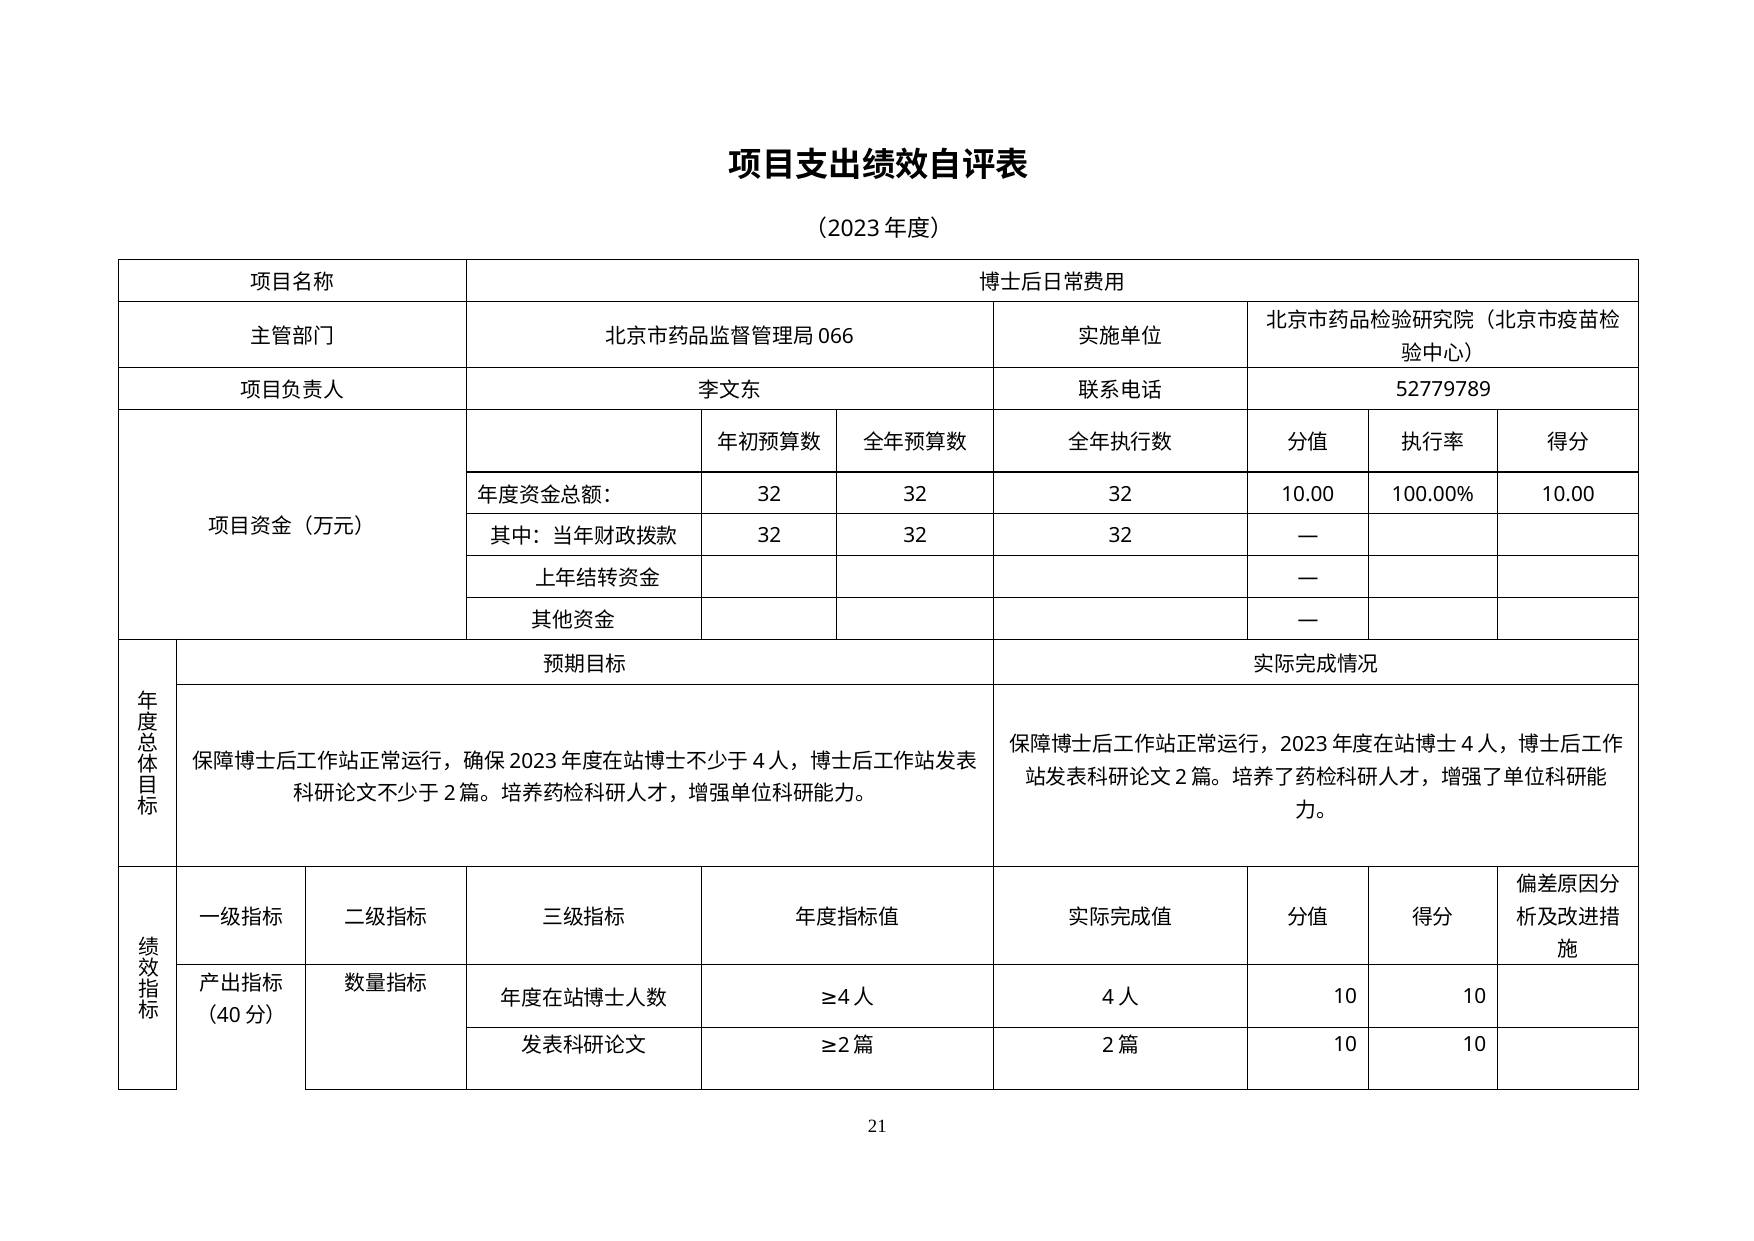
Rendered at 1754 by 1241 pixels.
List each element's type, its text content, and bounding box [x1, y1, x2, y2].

table_cell 保障博士后工作站正常运行，2023年度在站博士4人，博士后工作站发表科研论文2篇。培养了药检科研人才，增强了单位科研能力。 [994, 685, 1638, 866]
table_cell [1498, 598, 1638, 639]
table_cell 32 [702, 514, 836, 555]
table_cell 10 [1248, 1028, 1368, 1089]
table_cell 4人 [994, 965, 1247, 1027]
table_cell 一级指标 [177, 867, 305, 964]
table_cell 10 [1369, 1028, 1497, 1089]
table_cell 保障博士后工作站正常运行，确保2023年度在站博士不少于4人，博士后工作站发表科研论文不少于2篇。培养药检科研人才，增强单位科研能力。 [177, 685, 993, 866]
table_cell — [1248, 514, 1368, 555]
table_cell 年度总体目标 [119, 640, 176, 866]
table_cell 全年预算数 [837, 410, 993, 471]
table_cell [1369, 514, 1497, 555]
table_cell [994, 556, 1247, 597]
table_cell 偏差原因分析及改进措施 [1498, 867, 1638, 964]
table_cell 32 [837, 514, 993, 555]
table_cell 上年结转资金 [467, 556, 701, 597]
table_cell 52779789 [1248, 368, 1638, 409]
table_cell 年度指标值 [702, 867, 993, 964]
table_cell 项目负责人 [119, 368, 466, 409]
table_cell 其中：当年财政拨款 [467, 514, 701, 555]
table_cell [467, 410, 701, 471]
table_cell 产出指标 （40分） [177, 965, 305, 1089]
table_cell 李文东 [467, 368, 993, 409]
table_cell [837, 598, 993, 639]
table_cell 预期目标 [177, 640, 993, 684]
table_cell — [1248, 556, 1368, 597]
table_cell 10 [1248, 965, 1368, 1027]
table_cell 其他资金 [467, 598, 701, 639]
table_cell [702, 598, 836, 639]
table_cell [1369, 556, 1497, 597]
table_cell 联系电话 [994, 368, 1247, 409]
table_cell 10 [1369, 965, 1497, 1027]
table_cell ≥2篇 [702, 1028, 993, 1089]
table_cell [1498, 556, 1638, 597]
table_cell ≥4人 [702, 965, 993, 1027]
table_cell 项目名称 [119, 260, 466, 301]
table_cell 10.00 [1248, 473, 1368, 513]
table_cell 32 [702, 473, 836, 513]
table_cell 发表科研论文 [467, 1028, 701, 1089]
table_cell 得分 [1369, 867, 1497, 964]
table_cell 年度在站博士人数 [467, 965, 701, 1027]
table_cell 主管部门 [119, 302, 466, 367]
table_cell 执行率 [1369, 410, 1497, 471]
table_cell 分值 [1248, 410, 1368, 471]
table_header 项目支出绩效自评表 [118, 129, 1639, 194]
table_cell 绩效指标 [119, 867, 176, 1089]
table_cell 北京市药品监督管理局066 [467, 302, 993, 367]
table_cell [994, 598, 1247, 639]
table_cell 得分 [1498, 410, 1638, 471]
table_cell 年初预算数 [702, 410, 836, 471]
table_cell 项目资金（万元） [119, 410, 466, 639]
table_cell 北京市药品检验研究院（北京市疫苗检验中心） [1248, 302, 1638, 367]
table_cell （2023年度） [118, 194, 1639, 259]
table_cell 32 [837, 473, 993, 513]
table_cell 32 [994, 473, 1247, 513]
table_cell 实际完成情况 [994, 640, 1638, 684]
table_cell 实施单位 [994, 302, 1247, 367]
table_cell [1369, 598, 1497, 639]
table_cell 年度资金总额： [467, 473, 701, 513]
table_cell 实际完成值 [994, 867, 1247, 964]
table_cell 100.00% [1369, 473, 1497, 513]
table_cell [837, 556, 993, 597]
table_cell 数量指标 [306, 965, 466, 1089]
table_cell 10.00 [1498, 473, 1638, 513]
table_cell [702, 556, 836, 597]
table_cell 三级指标 [467, 867, 701, 964]
table_cell [1498, 514, 1638, 555]
table_cell — [1248, 598, 1368, 639]
table_cell 二级指标 [306, 867, 466, 964]
table_cell 32 [994, 514, 1247, 555]
table_cell 2篇 [994, 1028, 1247, 1089]
table_cell 博士后日常费用 [467, 260, 1638, 301]
table_cell [1498, 965, 1638, 1027]
table_cell [1498, 1028, 1638, 1089]
table_cell 全年执行数 [994, 410, 1247, 471]
table_cell 分值 [1248, 867, 1368, 964]
